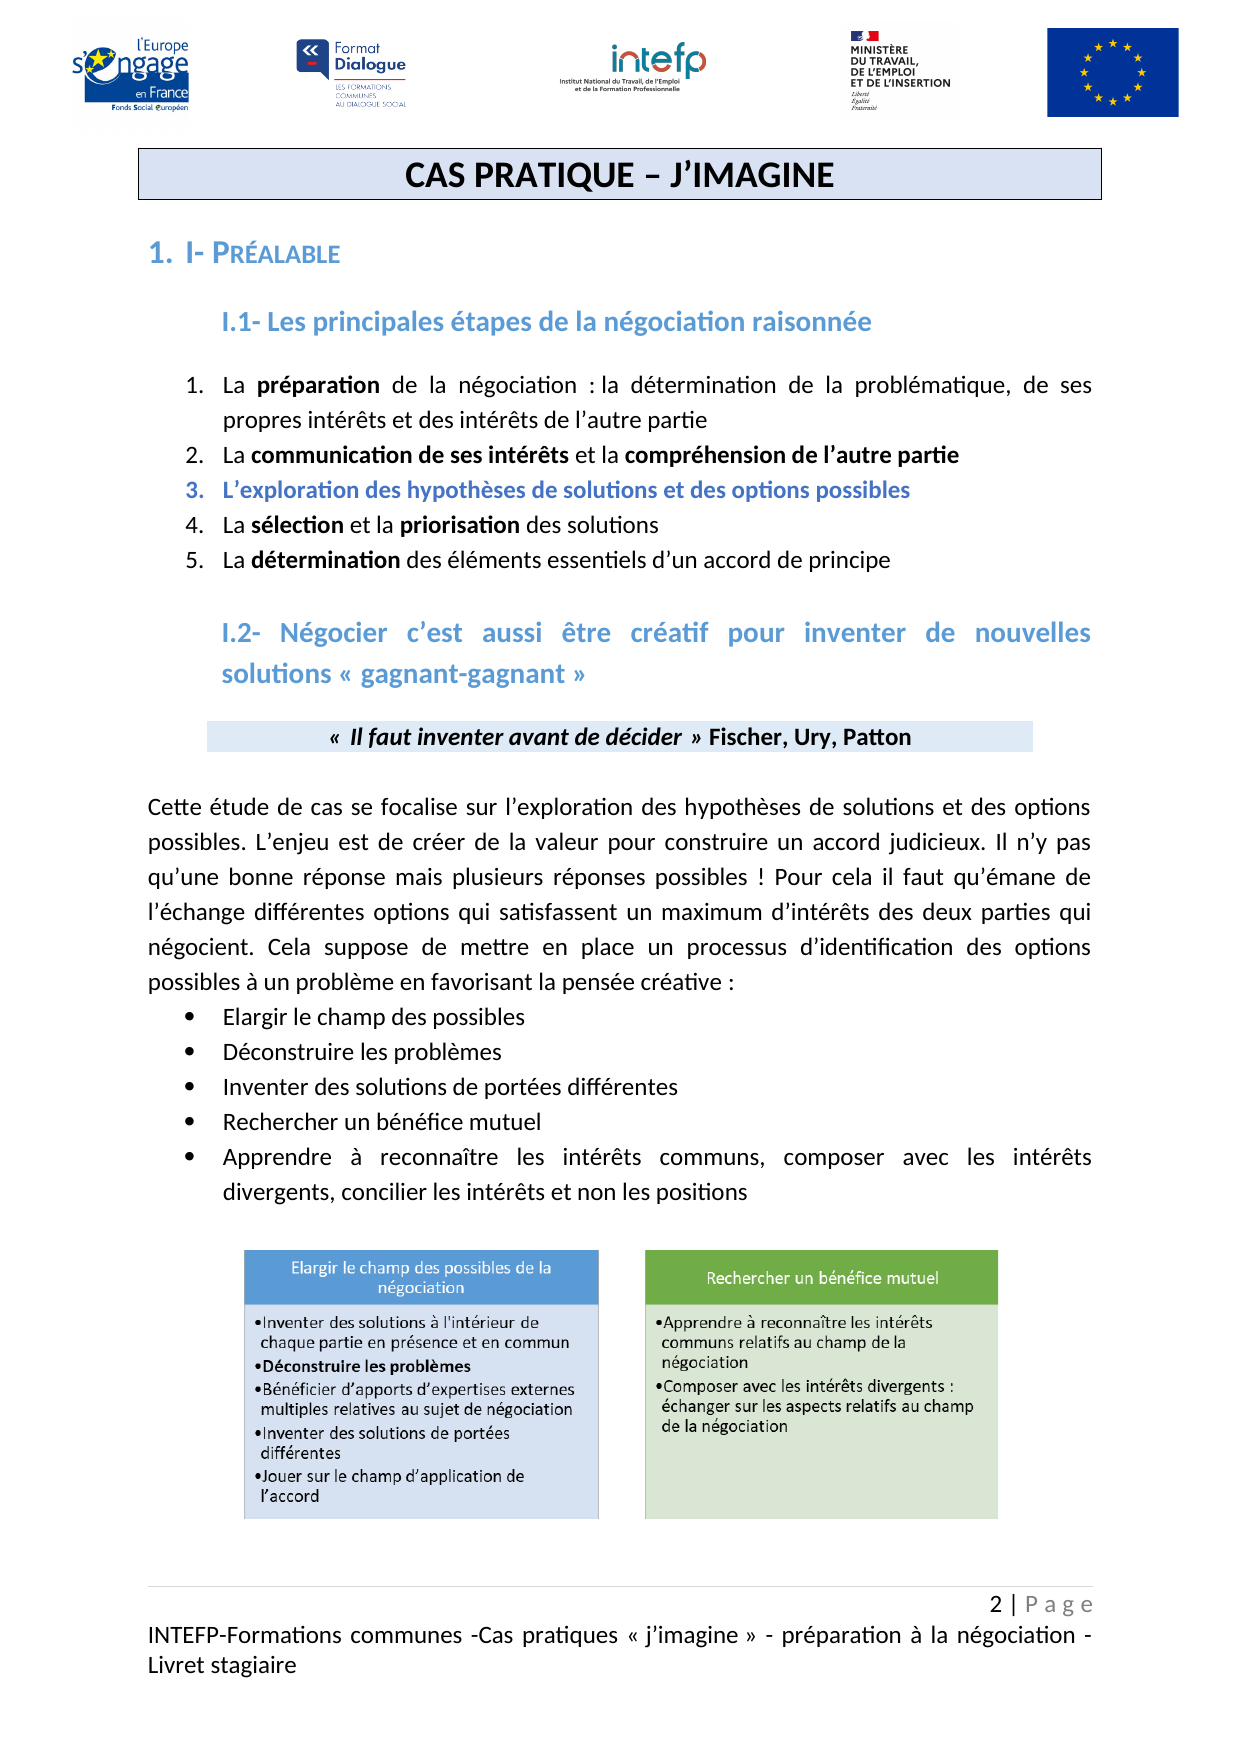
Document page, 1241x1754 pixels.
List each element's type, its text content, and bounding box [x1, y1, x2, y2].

picture [841, 21, 960, 120]
list Inventer des solutions de portées différentes [185, 1071, 1093, 1102]
picture [296, 35, 413, 110]
subtitle Cas pratique – j’imagine [139, 149, 1101, 199]
list La préparation de la négociation : la détermination de la problématique, de ses propres intérêts et des intérêts de l’autre partie [185, 369, 1093, 435]
list La détermination des éléments essentiels d’un accord de principe [185, 544, 1093, 575]
list Rechercher un bénéfice mutuel [185, 1106, 1093, 1137]
list Elargir le champ des possibles [185, 1001, 1093, 1032]
text Cette étude de cas se focalise sur l’exploration des hypothèses de solutions et des options possibles. L’enjeu est de créer de la valeur pour construire un accord judicieux. Il n’y pas qu’une bonne réponse mais plusieurs réponses possibles ! Pour cela il faut qu’émane de l’échange différentes options qui satisfassent un maximum d’intérêts des deux parties qui négocient. Cela suppose de mettre en place un processus d’identification des options possibles à un problème en favorisant la pensée créative : [148, 791, 1093, 997]
picture [72, 16, 189, 133]
picture [242, 1246, 999, 1523]
list Apprendre à reconnaître les intérêts communs, composer avec les intérêts divergents, concilier les intérêts et non les positions [185, 1141, 1093, 1207]
picture [1047, 28, 1179, 117]
picture [559, 42, 707, 92]
subtitle I.1- Les principales étapes de la négociation raisonnée [221, 303, 1093, 339]
list La communication de ses intérêts et la compréhension de l’autre partie [185, 439, 1093, 470]
list Déconstruire les problèmes [185, 1036, 1093, 1067]
subtitle I- Préalable [148, 232, 1093, 272]
subtitle I.2- Négocier c’est aussi être créatif pour inventer de nouvelles solutions « gagnant-gagnant » [221, 614, 1093, 691]
list L’exploration des hypothèses de solutions et des options possibles [185, 474, 1093, 505]
list La sélection et la priorisation des solutions [185, 509, 1093, 540]
text « Il faut inventer avant de décider » Fischer, Ury, Patton [207, 721, 1033, 752]
